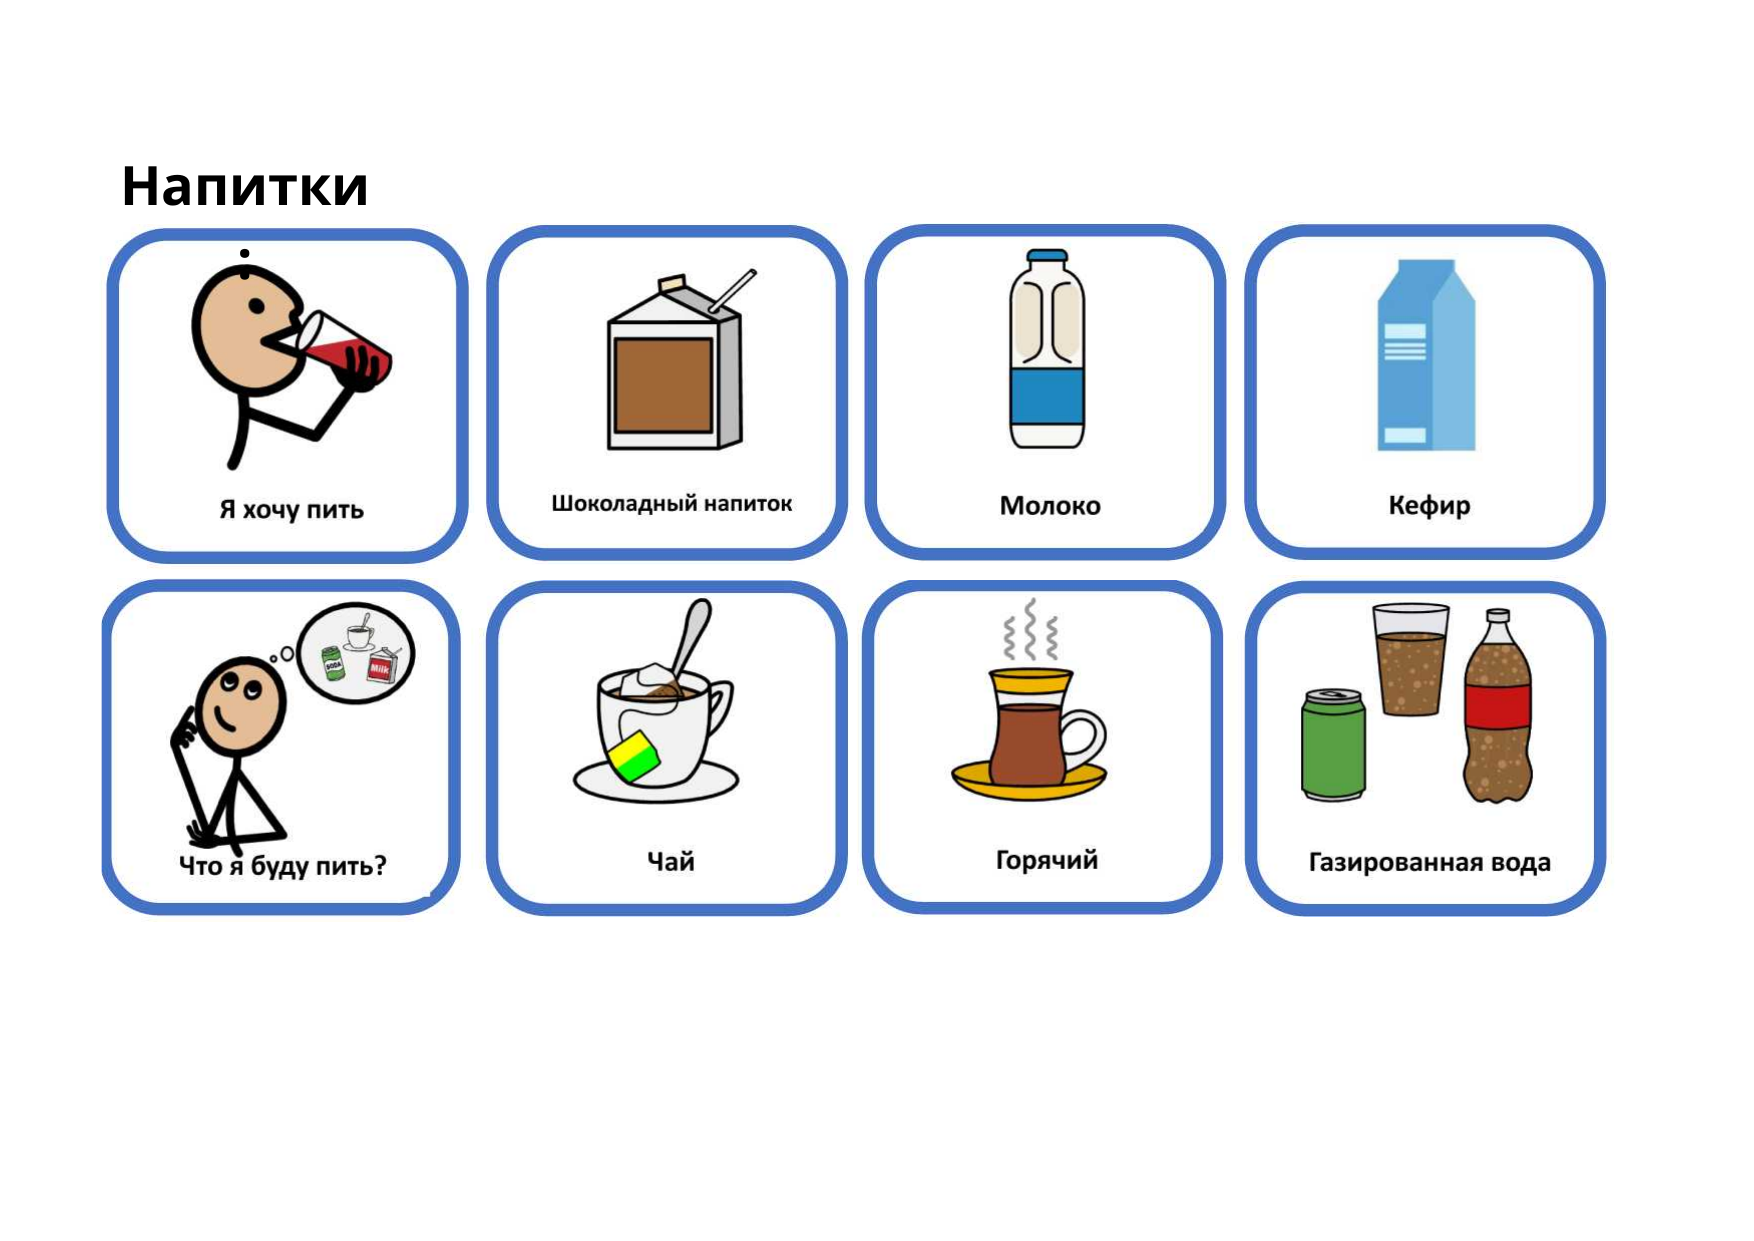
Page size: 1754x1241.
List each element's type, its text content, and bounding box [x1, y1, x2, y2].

picture [856, 580, 1224, 922]
picture [862, 223, 1233, 563]
picture [101, 578, 464, 922]
text Напитки: [118, 148, 372, 295]
picture [471, 580, 850, 922]
picture [99, 224, 475, 570]
picture [484, 223, 855, 565]
picture [1242, 221, 1615, 562]
picture [1229, 575, 1618, 917]
